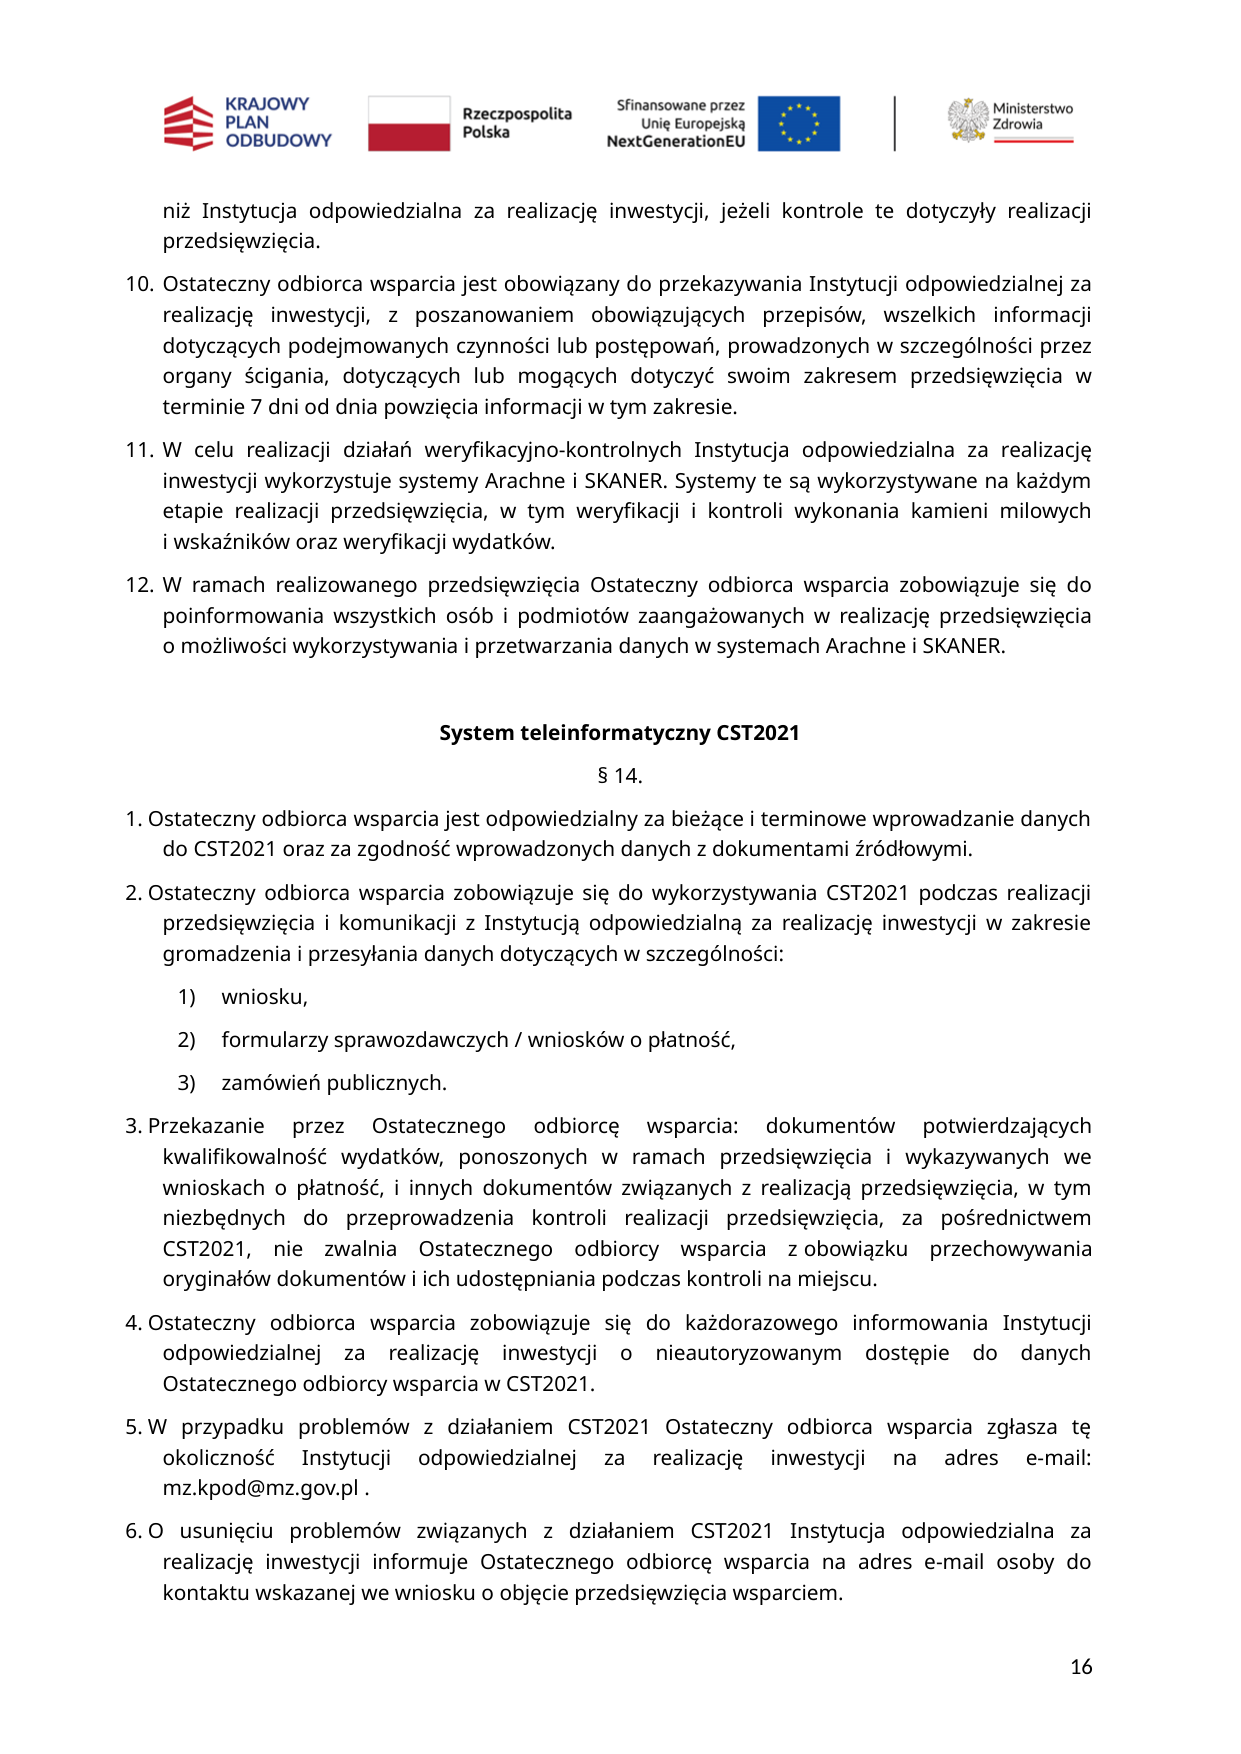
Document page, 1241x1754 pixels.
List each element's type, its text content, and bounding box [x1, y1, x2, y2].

list formularzy sprawozdawczych / wniosków o płatność, [177, 1025, 1093, 1054]
list zamówień publicznych. [177, 1068, 1093, 1097]
list W ramach realizowanego przedsięwzięcia Ostateczny odbiorca wsparcia zobowiązuje się do poinformowania wszystkich osób i podmiotów zaangażowanych w realizację przedsięwzięcia o możliwości wykorzystywania i przetwarzania danych w systemach Arachne i SKANER. [125, 570, 1093, 660]
list O usunięciu problemów związanych z działaniem CST2021 Instytucja odpowiedzialna za realizację inwestycji informuje Ostatecznego odbiorcę wsparcia na adres e-mail osoby do kontaktu wskazanej we wniosku o objęcie przedsięwzięcia wsparciem. [125, 1516, 1093, 1606]
text System teleinformatyczny CST2021 [148, 718, 1093, 746]
list W celu realizacji działań weryfikacyjno-kontrolnych Instytucja odpowiedzialna za realizację inwestycji wykorzystuje systemy Arachne i SKANER. Systemy te są wykorzystywane na każdym etapie realizacji przedsięwzięcia, w tym weryfikacji i kontroli wykonania kamieni milowych i wskaźników oraz weryfikacji wydatków. [125, 435, 1093, 556]
list Przekazanie przez Ostatecznego odbiorcę wsparcia: dokumentów potwierdzających kwalifikowalność wydatków, ponoszonych w ramach przedsięwzięcia i wykazywanych we wnioskach o płatność, i innych dokumentów związanych z realizacją przedsięwzięcia, w tym niezbędnych do przeprowadzenia kontroli realizacji przedsięwzięcia, za pośrednictwem CST2021, nie zwalnia Ostatecznego odbiorcy wsparcia z obowiązku przechowywania oryginałów dokumentów i ich udostępniania podczas kontroli na miejscu. [125, 1111, 1093, 1293]
list wniosku, [177, 982, 1093, 1011]
list Ostateczny odbiorca wsparcia zobowiązuje się do każdorazowego informowania Instytucji odpowiedzialnej za realizację inwestycji o nieautoryzowanym dostępie do danych Ostatecznego odbiorcy wsparcia w CST2021. [125, 1308, 1093, 1397]
list Ostateczny odbiorca wsparcia jest odpowiedzialny za bieżące i terminowe wprowadzanie danych do CST2021 oraz za zgodność wprowadzonych danych z dokumentami źródłowymi. [125, 804, 1093, 863]
list Ostateczny odbiorca wsparcia zobowiązuje się do wykorzystywania CST2021 podczas realizacji przedsięwzięcia i komunikacji z Instytucją odpowiedzialną za realizację inwestycji w zakresie gromadzenia i przesyłania danych dotyczących w szczególności: [125, 878, 1093, 967]
picture [147, 73, 1093, 168]
text § 14. [148, 761, 1093, 789]
list Ostateczny odbiorca wsparcia jest obowiązany do przekazywania Instytucji odpowiedzialnej za realizację inwestycji, z poszanowaniem obowiązujących przepisów, wszelkich informacji dotyczących podejmowanych czynności lub postępowań, prowadzonych w szczególności przez organy ścigania, dotyczących lub mogących dotyczyć swoim zakresem przedsięwzięcia w terminie 7 dni od dnia powzięcia informacji w tym zakresie. [125, 269, 1093, 421]
list W przypadku problemów z działaniem CST2021 Ostateczny odbiorca wsparcia zgłasza tę okoliczność Instytucji odpowiedzialnej za realizację inwestycji na adres e-mail: mz.kpod@mz.gov.pl . [125, 1412, 1093, 1502]
